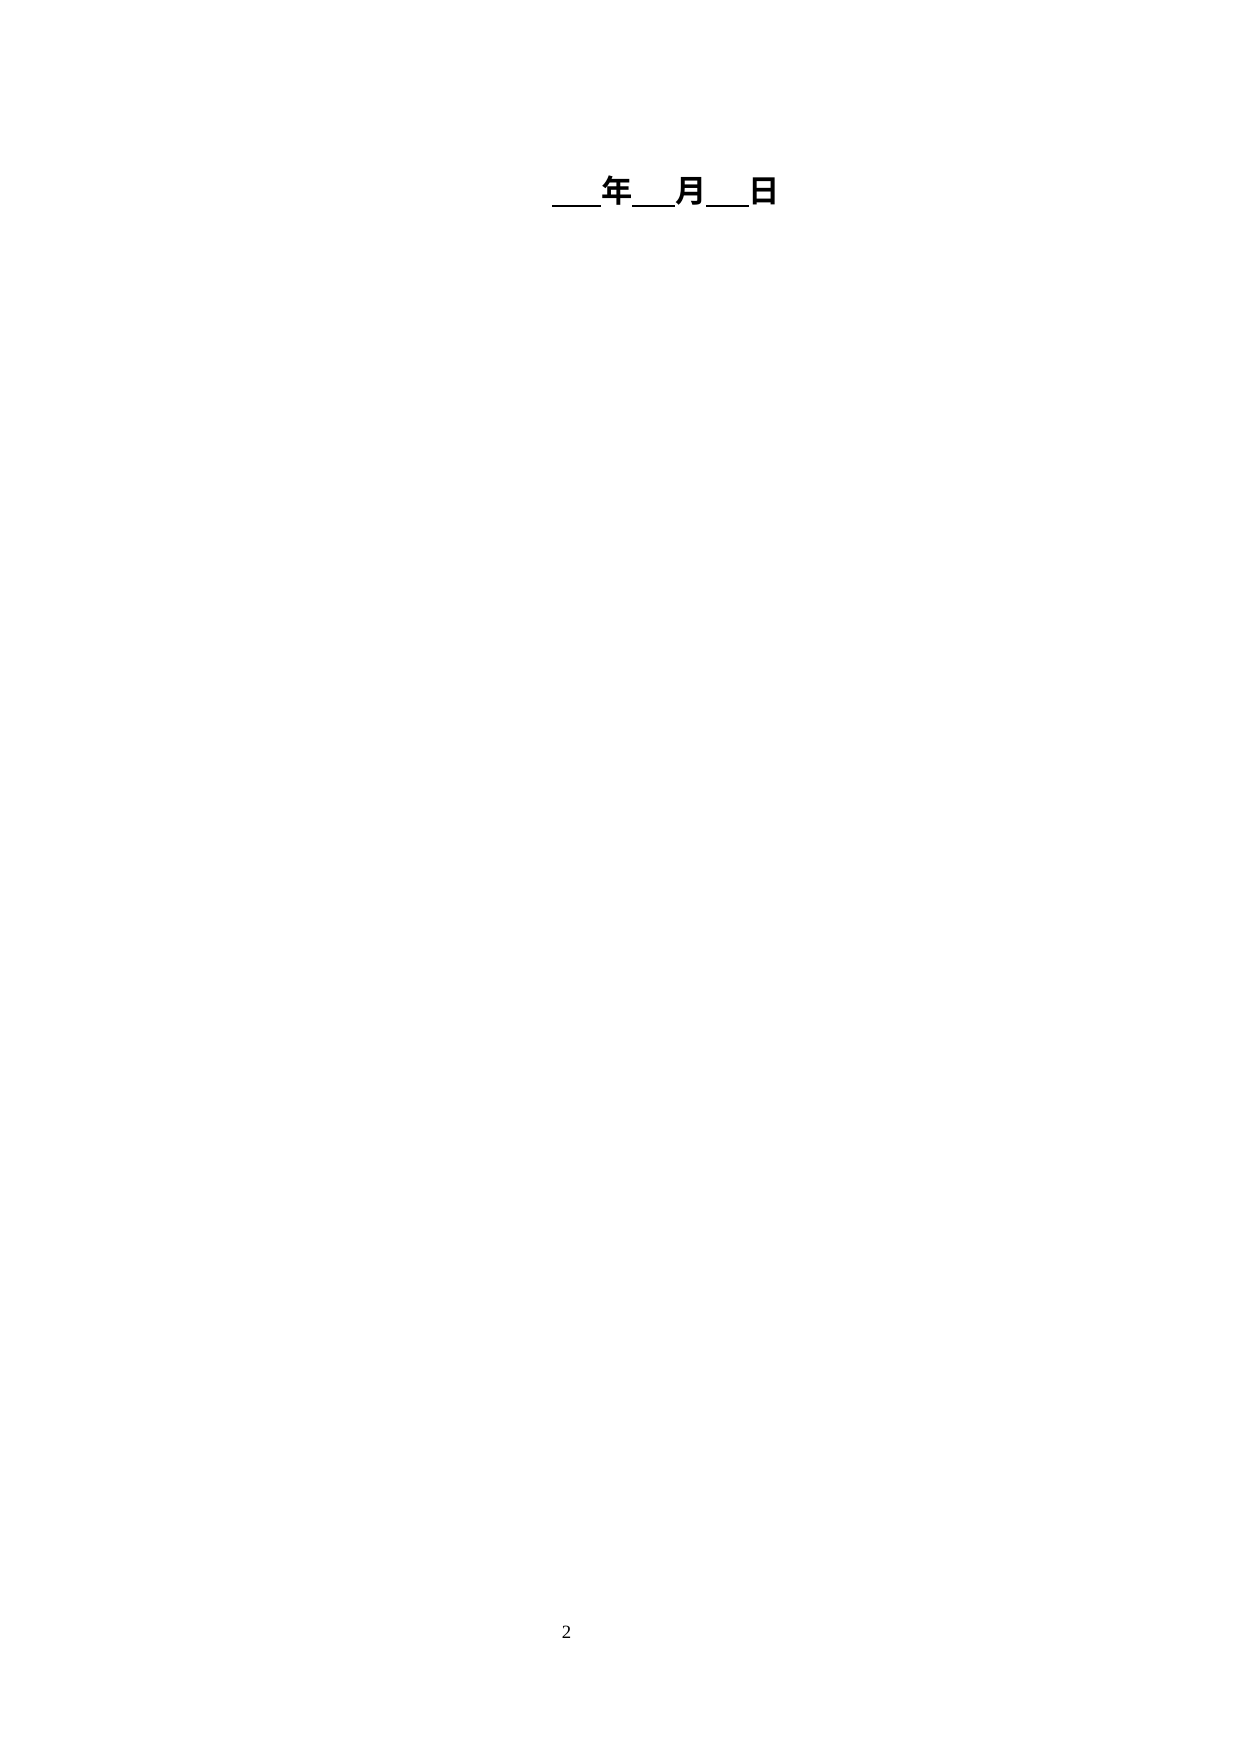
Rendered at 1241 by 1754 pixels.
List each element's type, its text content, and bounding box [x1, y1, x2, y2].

text 年 月 日 [187, 156, 1053, 221]
